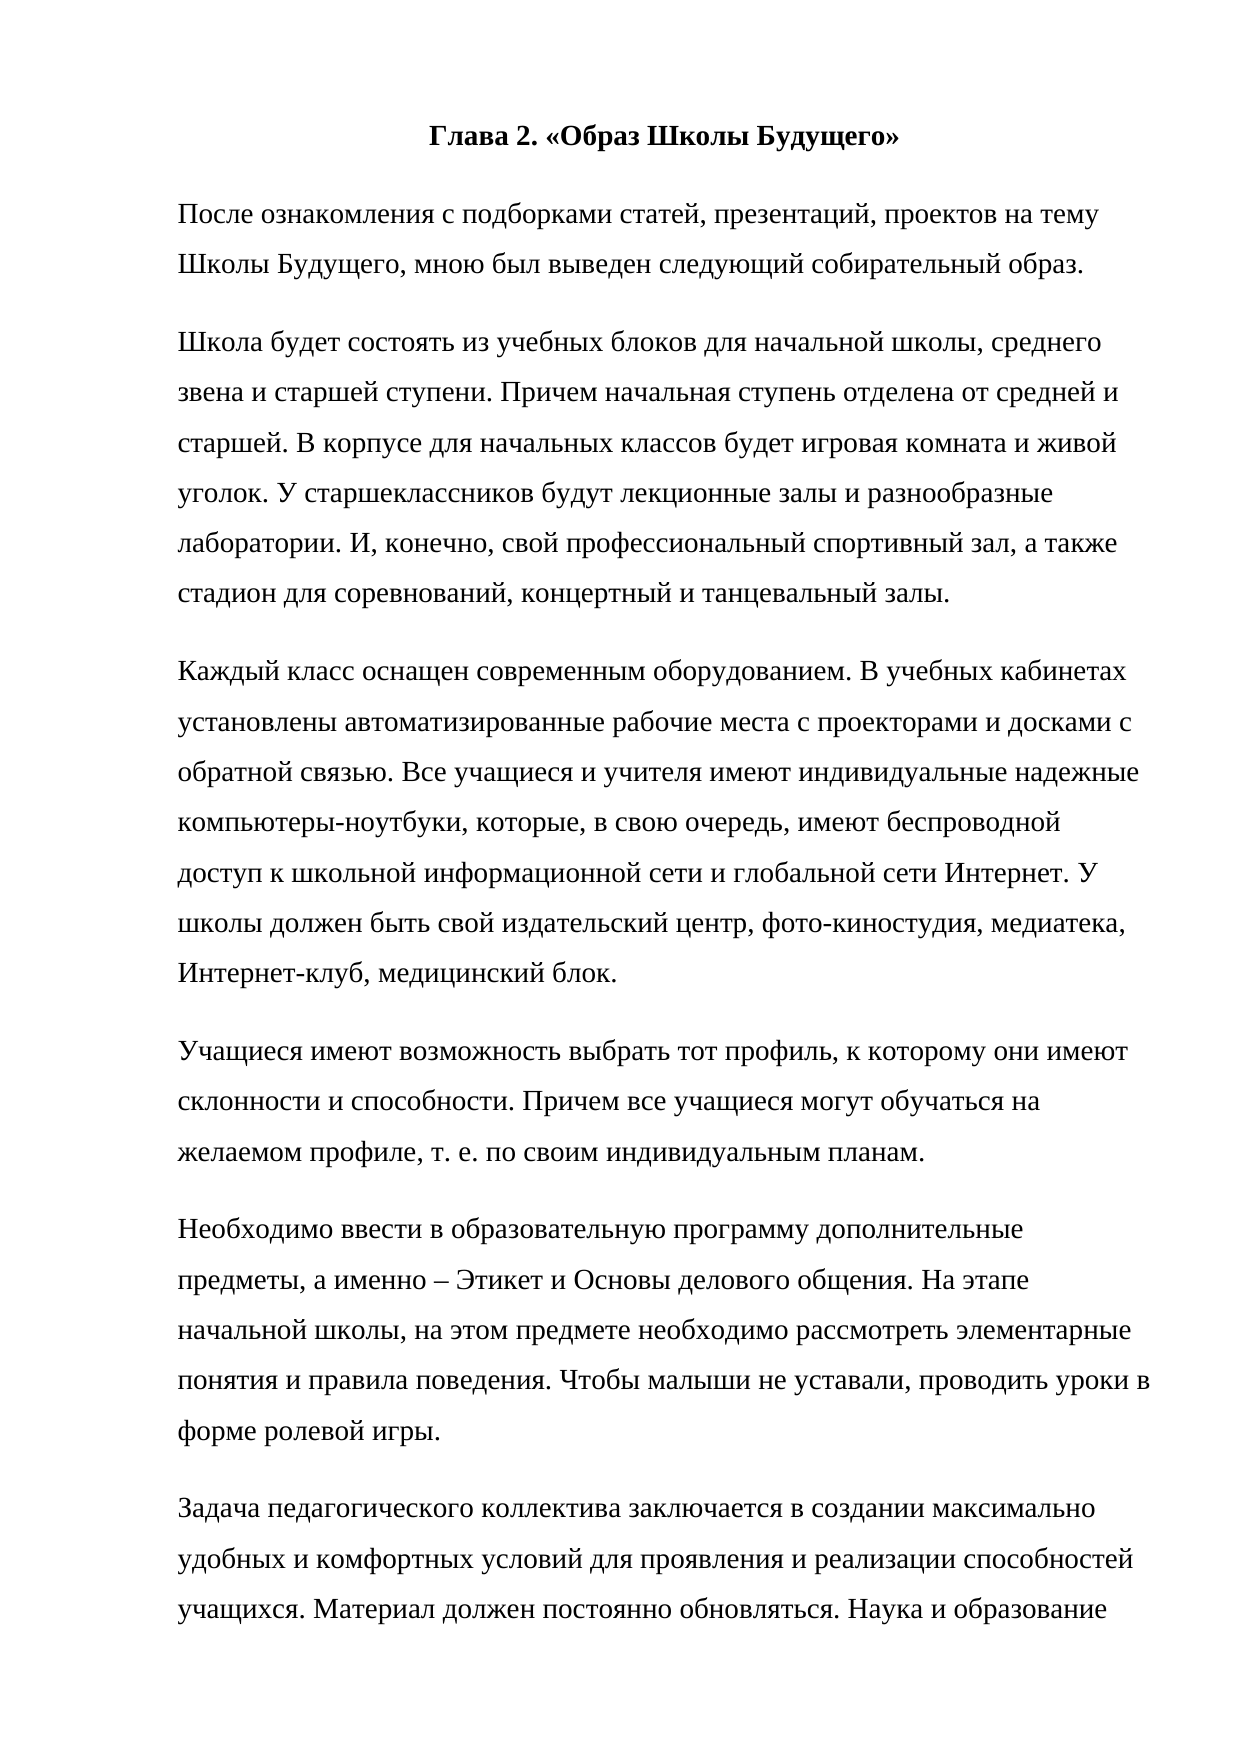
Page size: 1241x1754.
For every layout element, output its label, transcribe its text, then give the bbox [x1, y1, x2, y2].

text После ознакомления с подборками статей, презентаций, проектов на тему Школы Будущего, мною был выведен следующий собирательный образ. [177, 196, 1152, 280]
text Необходимо ввести в образовательную программу дополнительные предметы, а именно – Этикет и Основы делового общения. На этапе начальной школы, на этом предмете необходимо рассмотреть элементарные понятия и правила поведения. Чтобы малыши не уставали, проводить уроки в форме ролевой игры. [177, 1212, 1152, 1446]
text Учащиеся имеют возможность выбрать тот профиль, к которому они имеют склонности и способности. Причем все учащиеся могут обучаться на желаемом профиле, т. е. по своим индивидуальным планам. [177, 1033, 1152, 1167]
text Школа будет состоять из учебных блоков для начальной школы, среднего звена и старшей ступени. Причем начальная ступень отделена от средней и старшей. В корпусе для начальных классов будет игровая комната и живой уголок. У старшеклассников будут лекционные залы и разнообразные лаборатории. И, конечно, свой профессиональный спортивный зал, а также стадион для соревнований, концертный и танцевальный залы. [177, 324, 1152, 609]
text Каждый класс оснащен современным оборудованием. В учебных кабинетах установлены автоматизированные рабочие места с проекторами и досками с обратной связью. Все учащиеся и учителя имеют индивидуальные надежные компьютеры-ноутбуки, которые, в свою очередь, имеют беспроводной доступ к школьной информационной сети и глобальной сети Интернет. У школы должен быть свой издательский центр, фото-киностудия, медиатека, Интернет-клуб, медицинский блок. [177, 653, 1152, 989]
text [177, 1491, 1152, 1625]
text Глава 2. «Образ Школы Будущего» [177, 118, 1152, 152]
